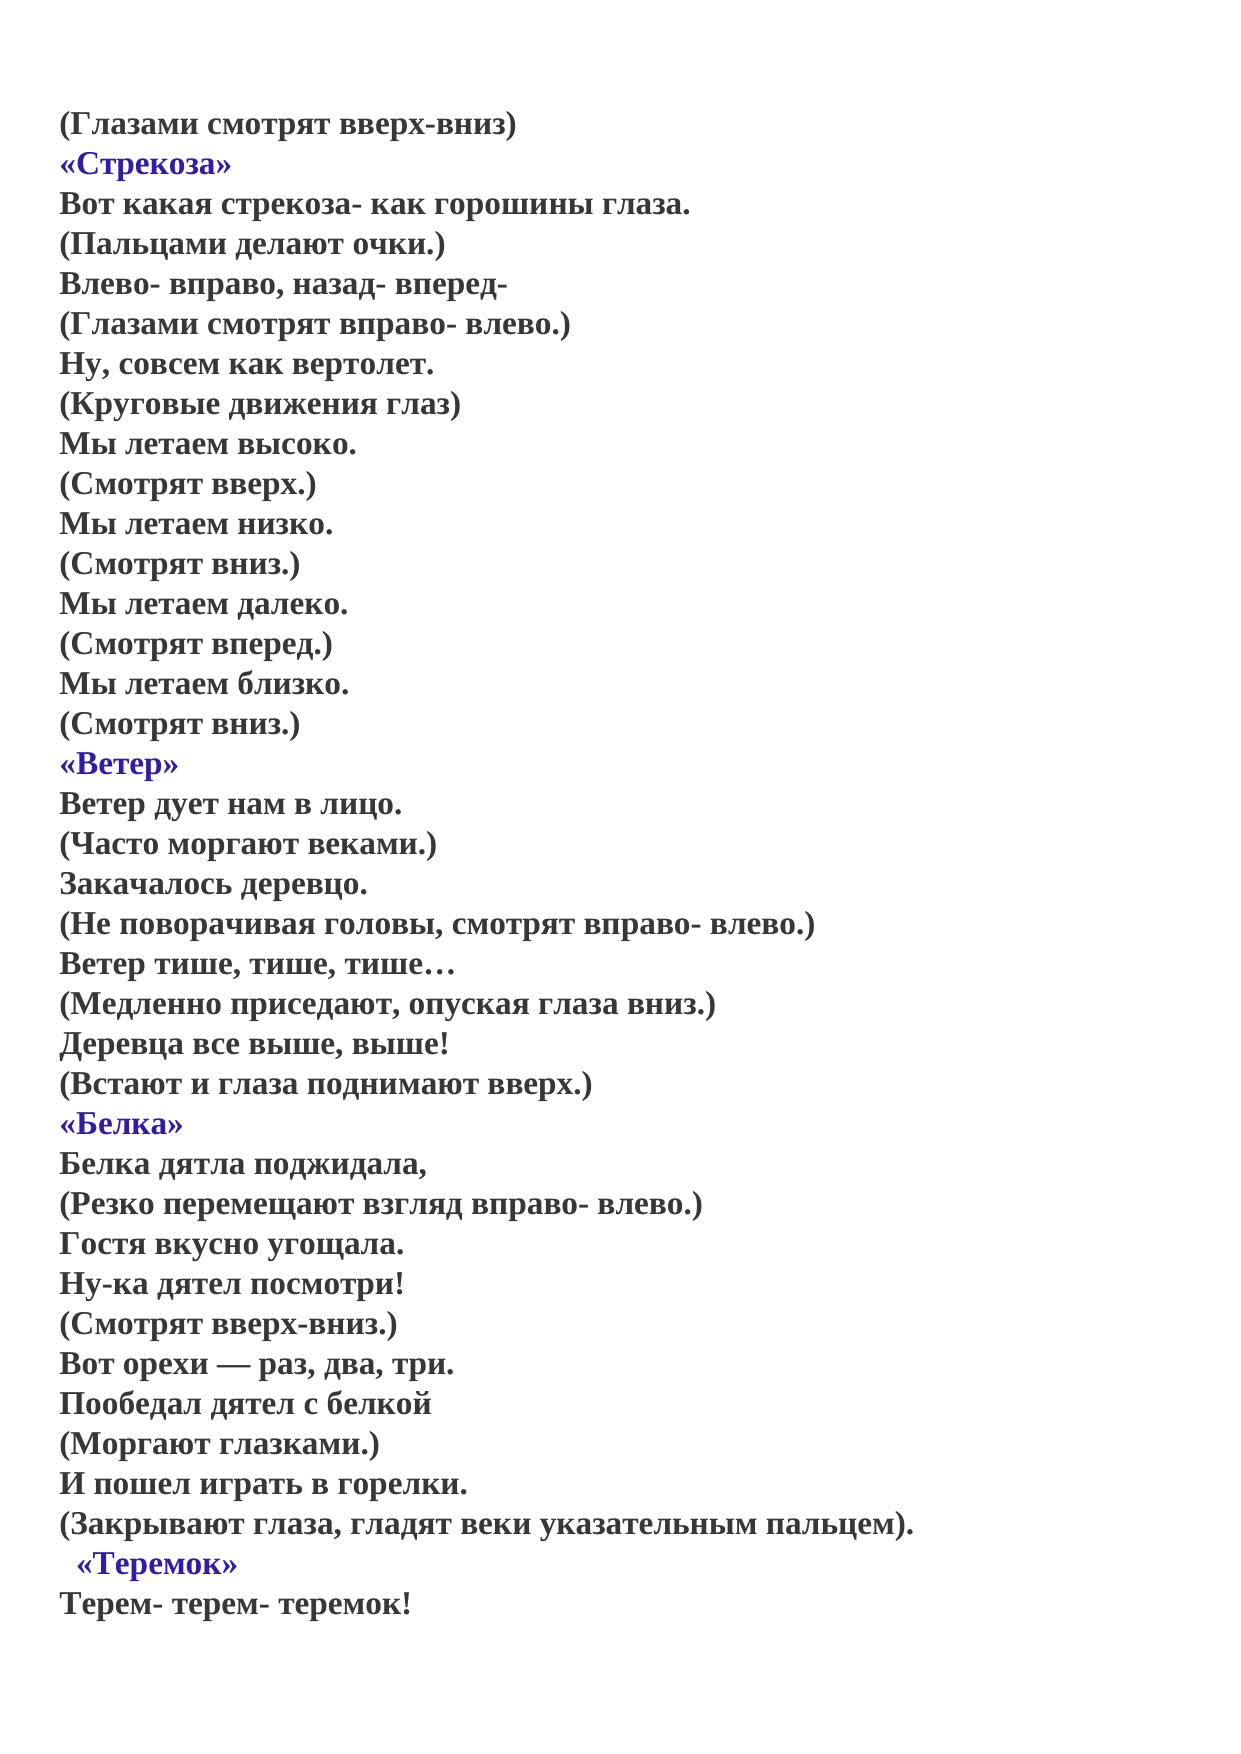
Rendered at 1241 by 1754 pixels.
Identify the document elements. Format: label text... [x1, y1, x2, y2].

text Ну, совсем как вертолет. [59, 342, 1181, 382]
text Деревца все выше, выше! [59, 1022, 1181, 1062]
text Ну-ка дятел посмотри! [59, 1262, 1181, 1302]
text (Встают и глаза поднимают вверх.) [59, 1062, 1181, 1102]
text Ветер тише, тише, тише… [59, 942, 1181, 982]
text «Стрекоза» [59, 142, 1181, 182]
text (Резко перемещают взгляд вправо- влево.) [59, 1182, 1181, 1222]
text «Теремок» [59, 1542, 1181, 1582]
text Белка дятла поджидала, [59, 1142, 1181, 1182]
text (Смотрят вверх-вниз.) [59, 1302, 1181, 1342]
text «Ветер» [59, 742, 1181, 782]
text И пошел играть в горелки. [59, 1462, 1181, 1502]
text Мы летаем далеко. [59, 582, 1181, 622]
text (Закрывают глаза, гладят веки указательным пальцем). [59, 1502, 1181, 1542]
text (Не поворачивая головы, смотрят вправо- влево.) [59, 902, 1181, 942]
text Гостя вкусно угощала. [59, 1222, 1181, 1262]
text Мы летаем высоко. [59, 422, 1181, 462]
text (Пальцами делают очки.) [59, 222, 1181, 262]
text Закачалось деревцо. [59, 862, 1181, 902]
text (Смотрят вверх.) [59, 462, 1181, 502]
text (Глазами смотрят вверх-вниз) [59, 102, 1181, 142]
text Ветер дует нам в лицо. [59, 782, 1181, 822]
text Терем- терем- теремок! [59, 1582, 1181, 1622]
text Вот орехи — раз, два, три. [59, 1342, 1181, 1382]
text (Круговые движения глаз) [59, 382, 1181, 422]
text Мы летаем близко. [59, 662, 1181, 702]
text (Смотрят вниз.) [59, 702, 1181, 742]
text (Смотрят вниз.) [59, 542, 1181, 582]
text (Часто моргают веками.) [59, 822, 1181, 862]
text (Моргают глазками.) [59, 1422, 1181, 1462]
text (Смотрят вперед.) [59, 622, 1181, 662]
text (Глазами смотрят вправо- влево.) [59, 302, 1181, 342]
text Влево- вправо, назад- вперед- [59, 262, 1181, 302]
text (Медленно приседают, опуская глаза вниз.) [59, 982, 1181, 1022]
text Пообедал дятел с белкой [59, 1382, 1181, 1422]
text «Белка» [59, 1102, 1181, 1142]
text Мы летаем низко. [59, 502, 1181, 542]
text Вот какая стрекоза- как горошины глаза. [59, 182, 1181, 222]
